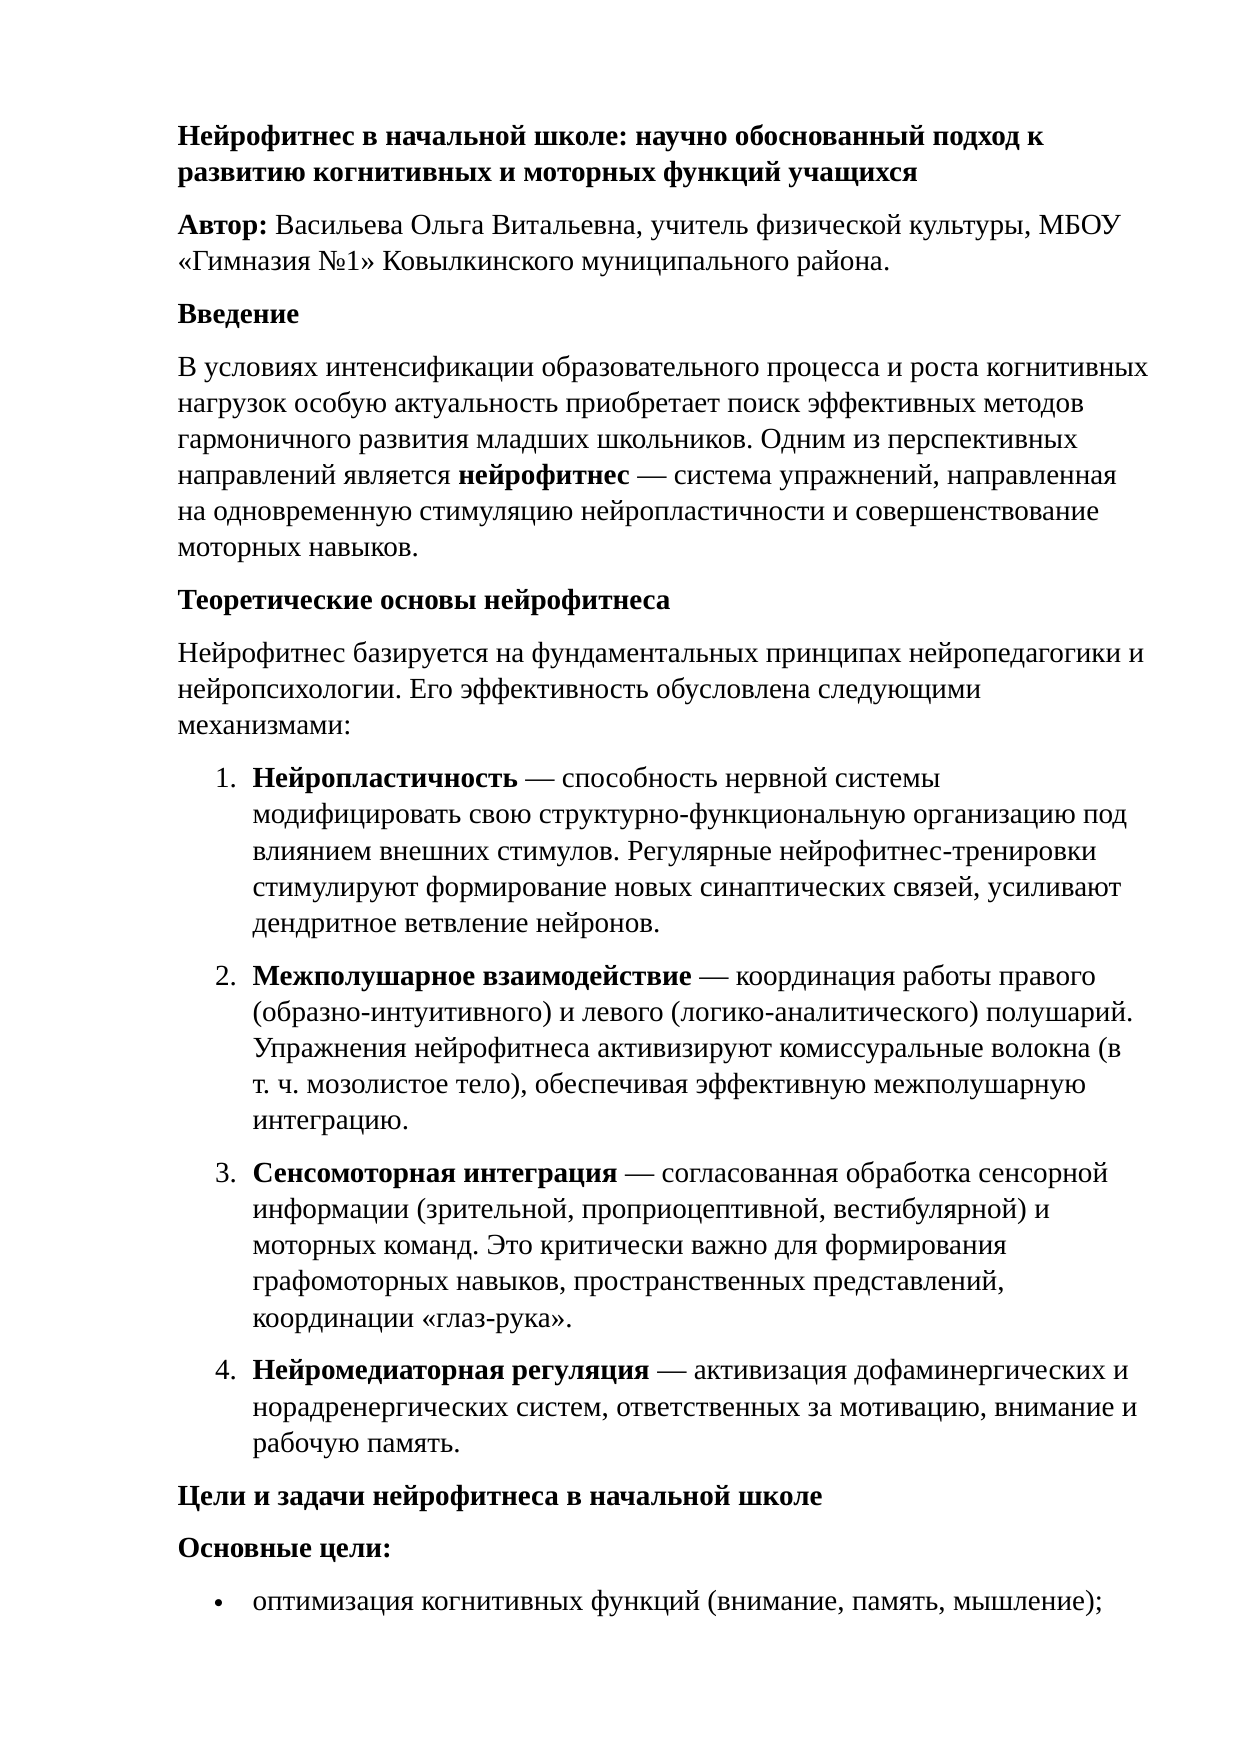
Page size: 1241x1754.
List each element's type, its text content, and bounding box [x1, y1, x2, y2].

list Сенсомоторная интеграция — согласованная обработка сенсорной информации (зрительной, проприоцептивной, вестибулярной) и моторных команд. Это критически важно для формирования графомоторных навыков, пространственных представлений, координации «глаз-рука». [215, 1155, 1152, 1333]
text Введение [177, 296, 1152, 329]
text Автор: Васильева Ольга Витальевна, учитель физической культуры, МБОУ «Гимназия №1» Ковылкинского муниципального района. [177, 207, 1152, 277]
text Нейрофитнес в начальной школе: научно обоснованный подход к развитию когнитивных и моторных функций учащихся [177, 118, 1152, 188]
list Нейропластичность — способность нервной системы модифицировать свою структурно-функциональную организацию под влиянием внешних стимулов. Регулярные нейрофитнес-тренировки стимулируют формирование новых синаптических связей, усиливают дендритное ветвление нейронов. [215, 760, 1152, 938]
text В условиях интенсификации образовательного процесса и роста когнитивных нагрузок особую актуальность приобретает поиск эффективных методов гармоничного развития младших школьников. Одним из перспективных направлений является нейрофитнес — система упражнений, направленная на одновременную стимуляцию нейропластичности и совершенствование моторных навыков. [177, 349, 1152, 563]
list Межполушарное взаимодействие — координация работы правого (образно-интуитивного) и левого (логико-аналитического) полушарий. Упражнения нейрофитнеса активизируют комиссуральные волокна (в т. ч. мозолистое тело), обеспечивая эффективную межполушарную интеграцию. [215, 958, 1152, 1136]
text Основные цели: [177, 1530, 1152, 1564]
text Цели и задачи нейрофитнеса в начальной школе [177, 1478, 1152, 1511]
list Нейромедиаторная регуляция — активизация дофаминергических и норадренергических систем, ответственных за мотивацию, внимание и рабочую память. [215, 1352, 1152, 1458]
text Теоретические основы нейрофитнеса [177, 582, 1152, 616]
list оптимизация когнитивных функций (внимание, память, мышление); [215, 1583, 1152, 1617]
text Нейрофитнес базируется на фундаментальных принципах нейропедагогики и нейропсихологии. Его эффективность обусловлена следующими механизмами: [177, 635, 1152, 741]
